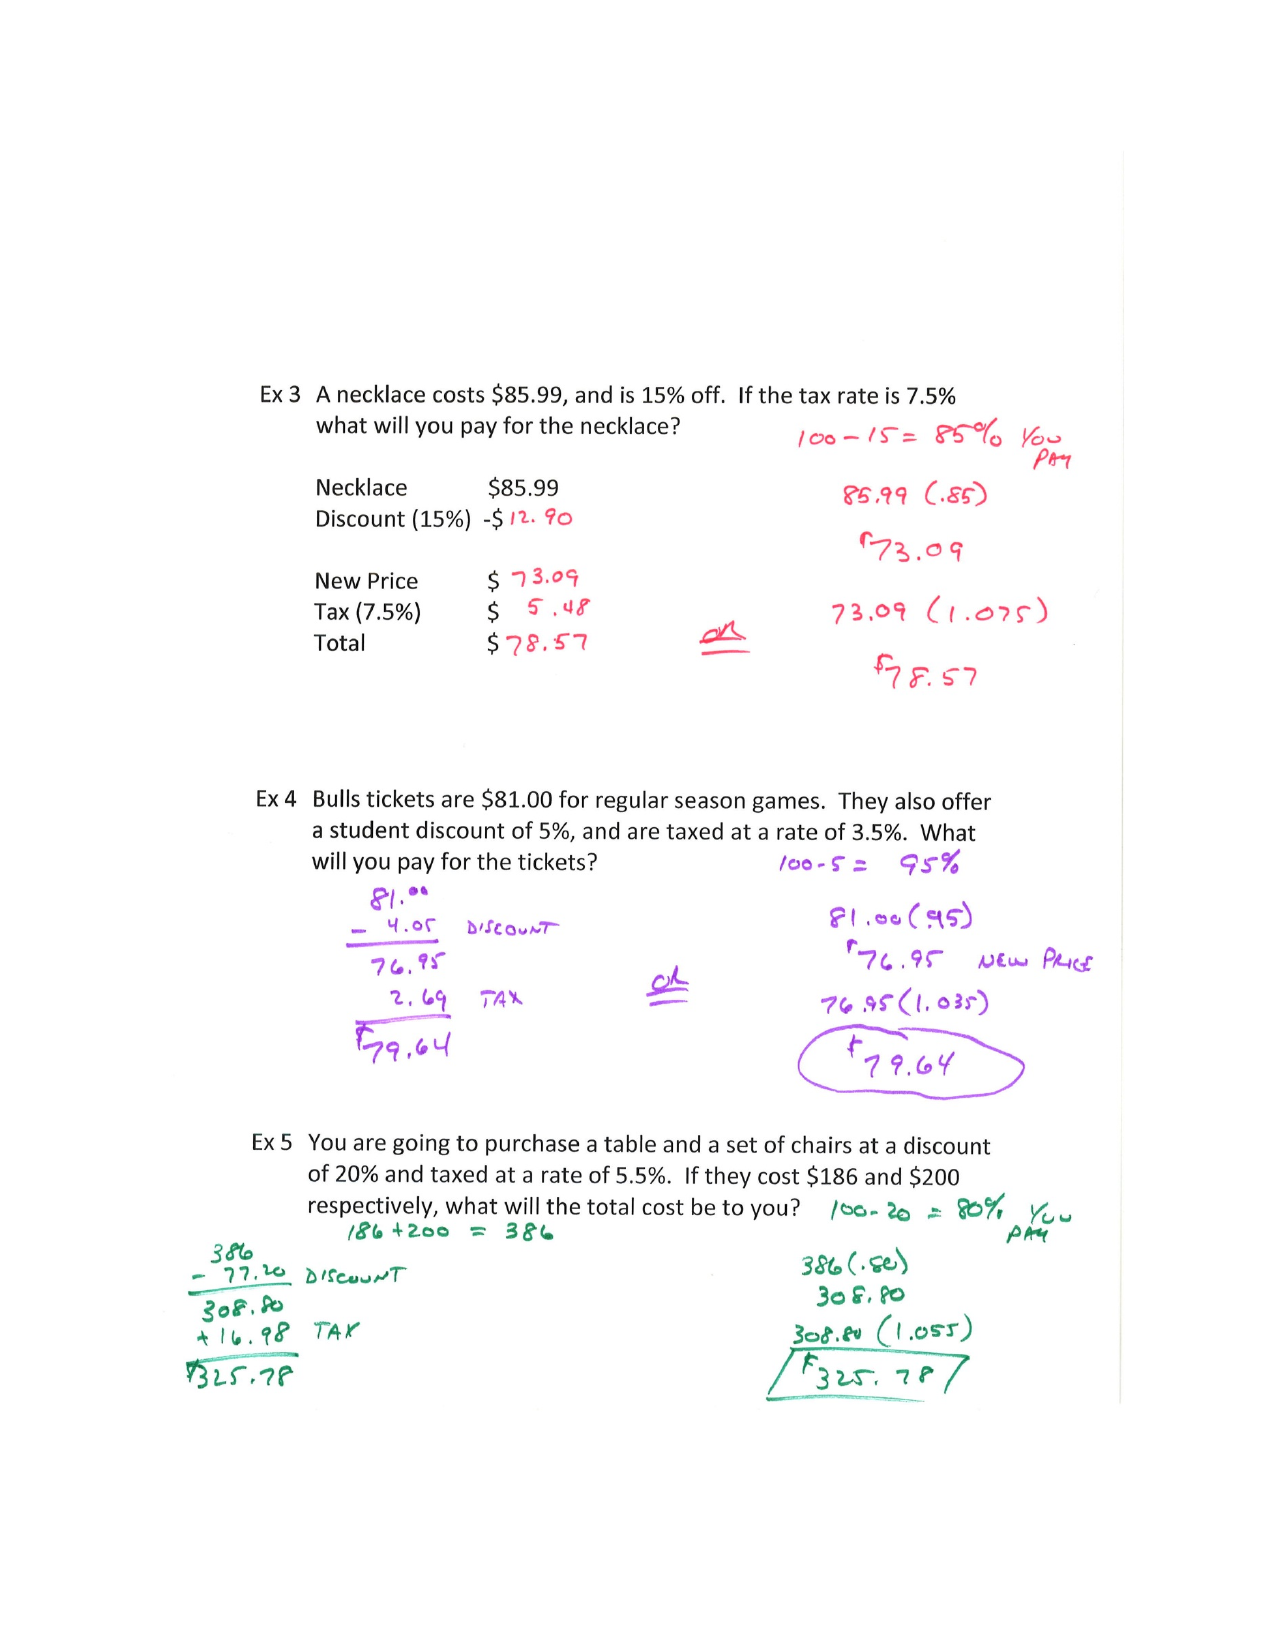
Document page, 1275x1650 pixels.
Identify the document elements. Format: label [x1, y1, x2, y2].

picture [150, 150, 1125, 1412]
